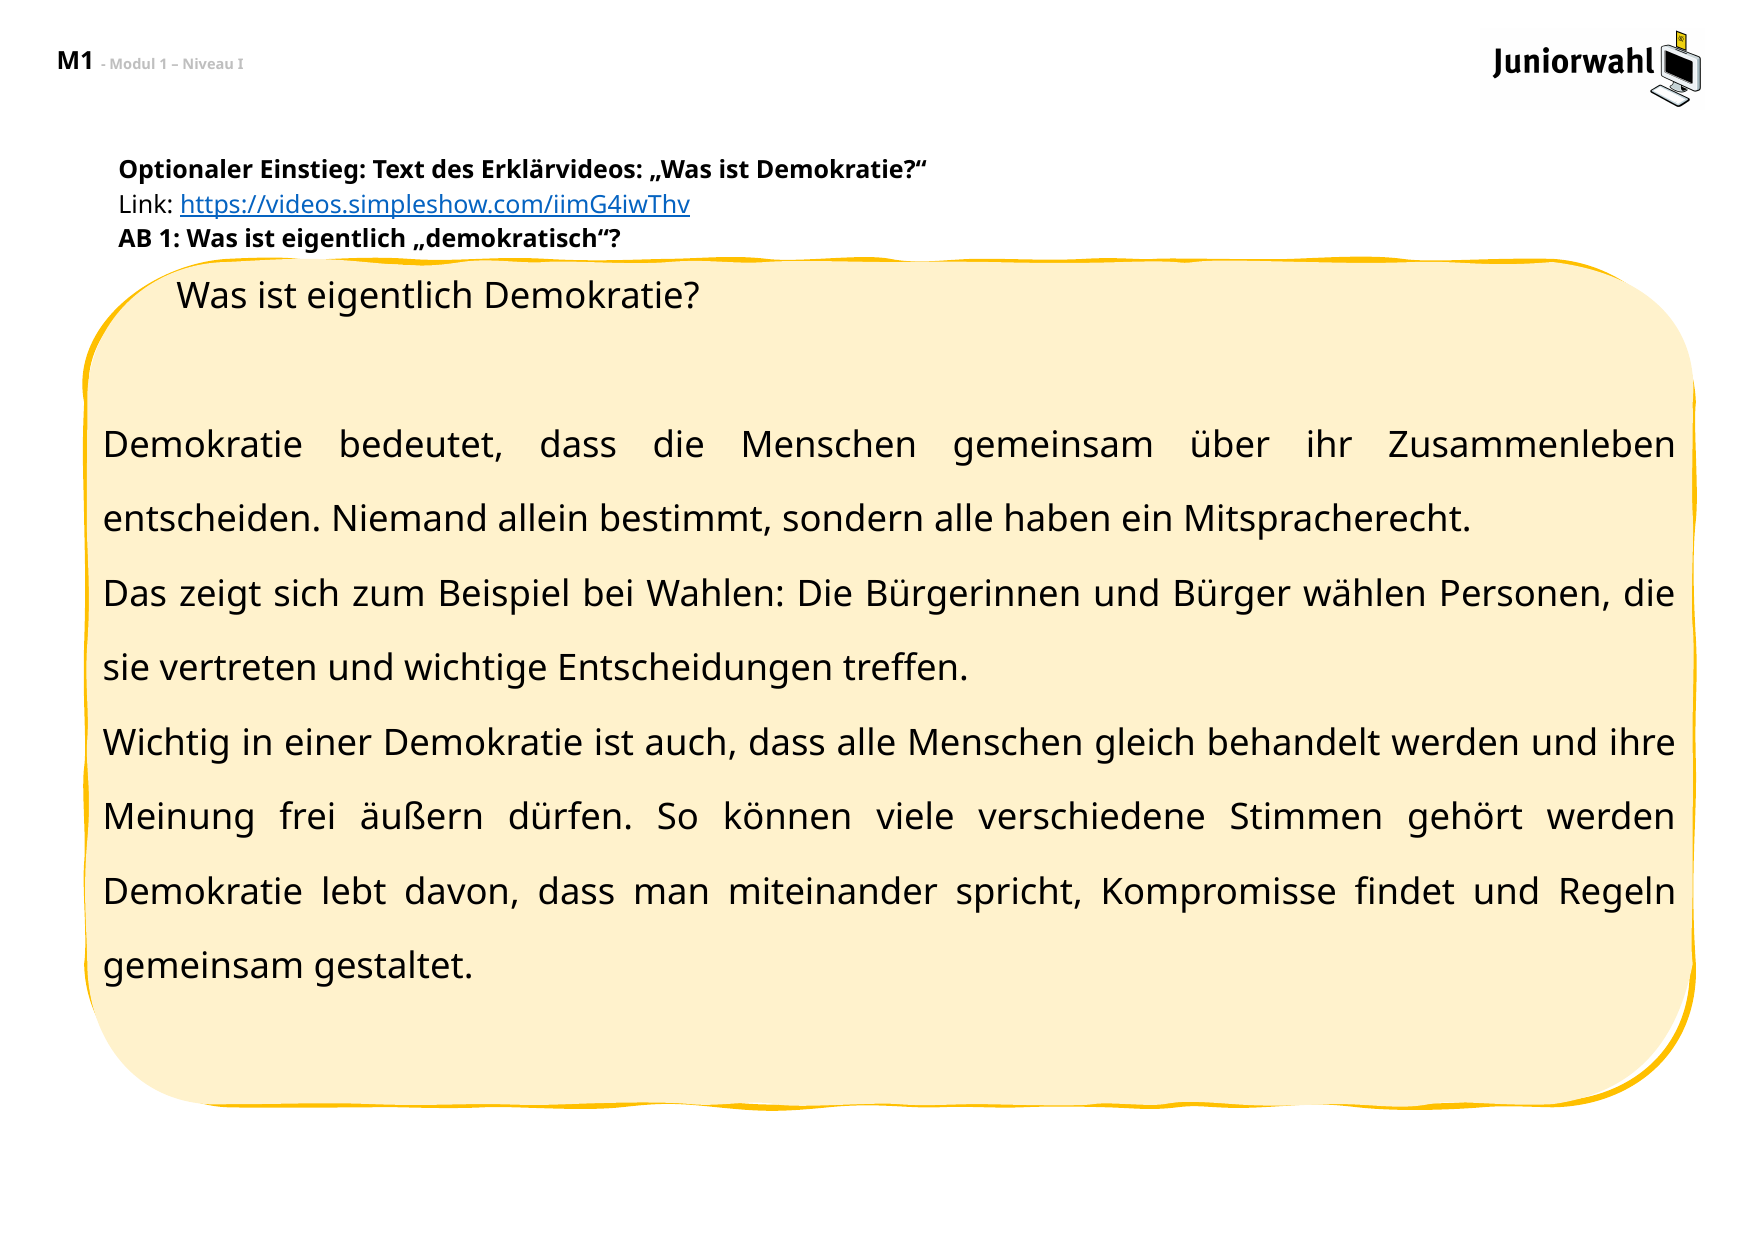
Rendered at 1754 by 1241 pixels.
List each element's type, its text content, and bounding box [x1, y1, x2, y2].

picture [1480, 28, 1705, 110]
text AB 1: Was ist eigentlich „demokratisch“? [118, 220, 1636, 254]
text Link: https://videos.simpleshow.com/iimG4iwThv [118, 186, 1636, 220]
text Optionaler Einstieg: Text des Erklärvideos: „Was ist Demokratie?“ [118, 152, 1636, 186]
